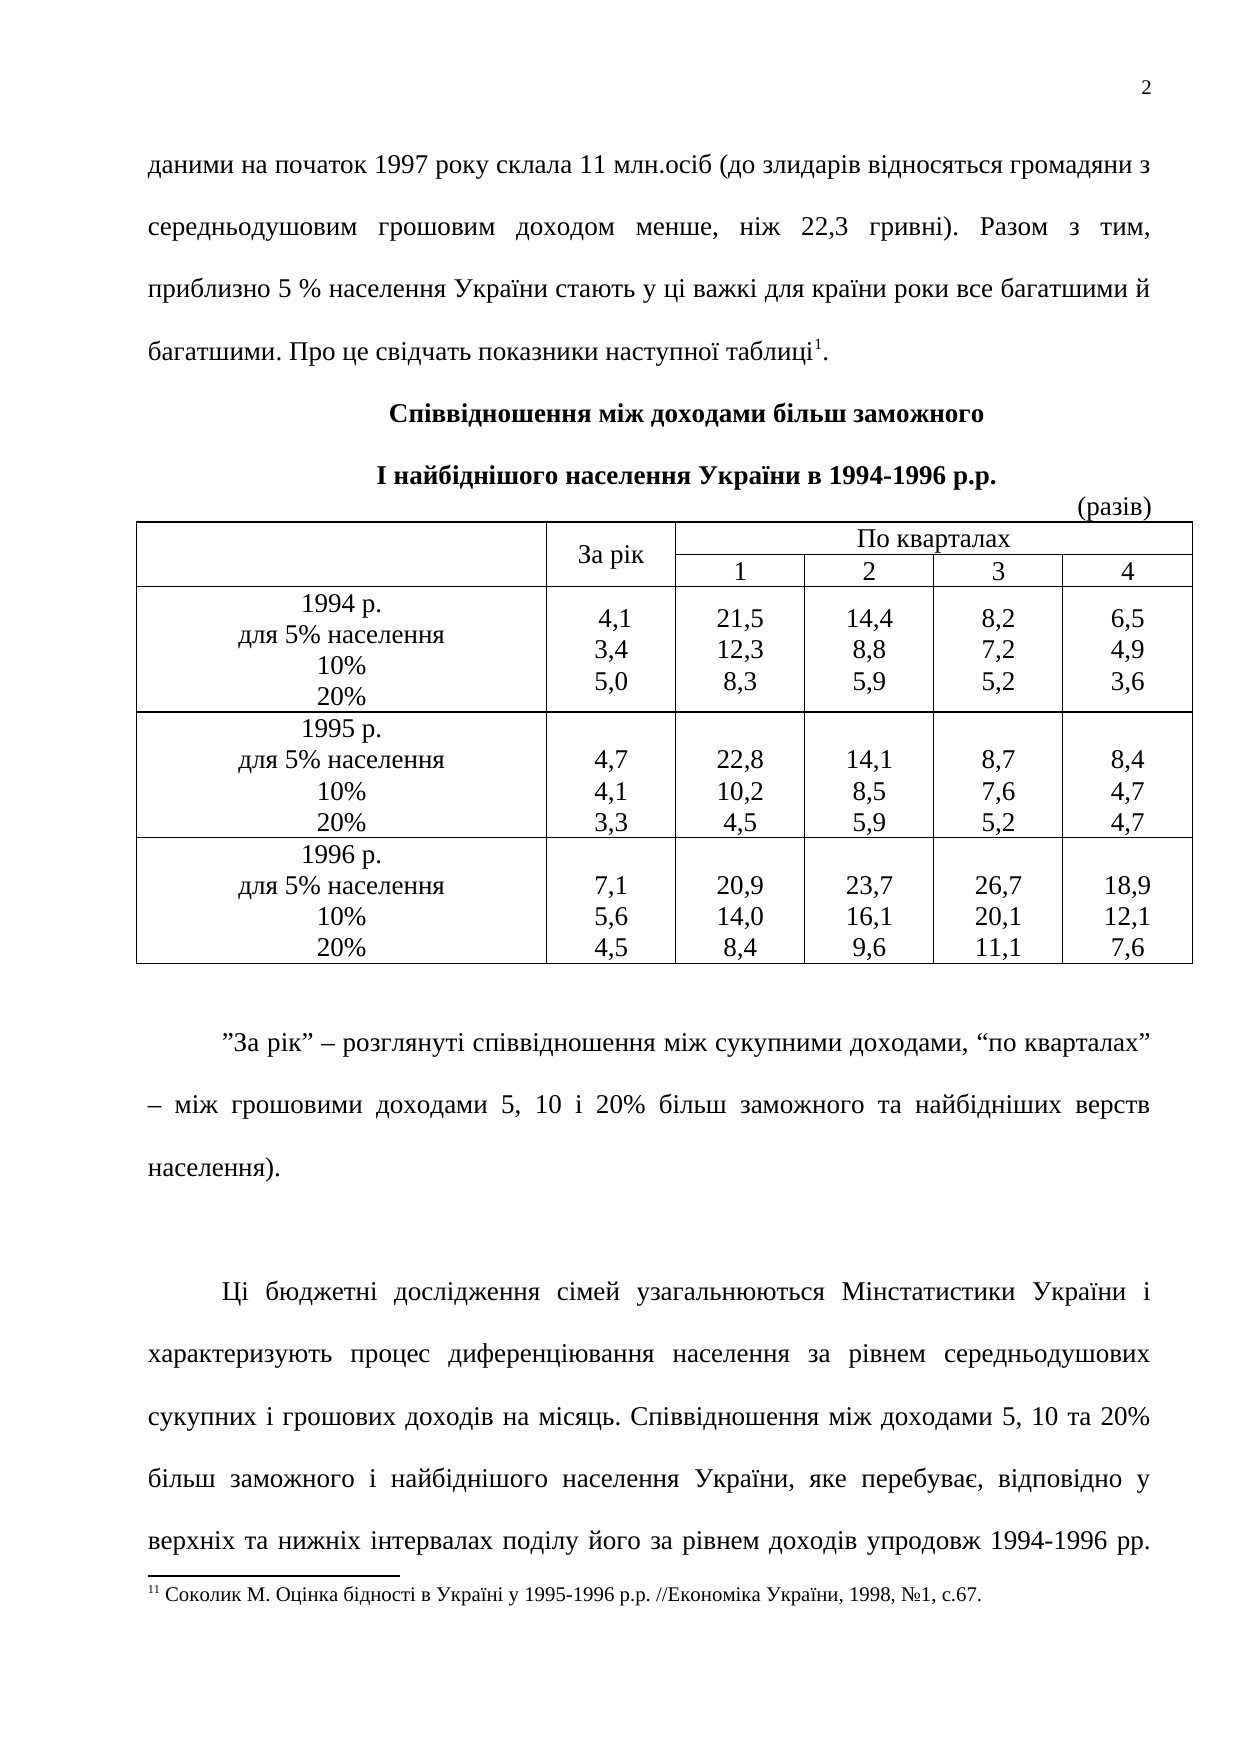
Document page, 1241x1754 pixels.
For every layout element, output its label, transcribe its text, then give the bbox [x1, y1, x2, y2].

text ”За рік” – розглянуті співвідношення між сукупними доходами, “по кварталах” – між грошовими доходами 5, 10 і 20% більш заможного та найбідніших верств населення). [148, 1026, 1152, 1182]
table_cell 1995 р. для 5% населення 10% 20% [137, 713, 546, 837]
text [148, 148, 1152, 366]
table_header [137, 523, 546, 586]
table_cell 14,4 8,8 5,9 [805, 587, 933, 711]
table_cell 18,9 12,1 7,6 [1063, 838, 1192, 963]
text Співвідношення між доходами більш заможного [148, 397, 1152, 428]
text (разів) [148, 490, 1152, 521]
table_cell 1996 р. для 5% населення 10% 20% [137, 838, 546, 963]
table_cell 1 [676, 555, 804, 586]
table_cell 1994 р. для 5% населення 10% 20% [137, 587, 546, 711]
table_header По кварталах [676, 523, 1192, 554]
table_cell 14,1 8,5 5,9 [805, 713, 933, 837]
table_cell 8,4 4,7 4,7 [1063, 713, 1192, 837]
table_cell 21,5 12,3 8,3 [676, 587, 804, 711]
table_cell 4 [1063, 555, 1192, 586]
table_cell 2 [805, 555, 933, 586]
table_cell 3 [934, 555, 1062, 586]
table_cell 7,1 5,6 4,5 [547, 838, 675, 963]
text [148, 1275, 1152, 1556]
table_cell 4,1 3,4 5,0 [547, 587, 675, 711]
table_cell 20,9 14,0 8,4 [676, 838, 804, 963]
table_cell 23,7 16,1 9,6 [805, 838, 933, 963]
table_cell 26,7 20,1 11,1 [934, 838, 1062, 963]
table_cell 8,2 7,2 5,2 [934, 587, 1062, 711]
table_cell 4,7 4,1 3,3 [547, 713, 675, 837]
table_cell 8,7 7,6 5,2 [934, 713, 1062, 837]
table_cell 22,8 10,2 4,5 [676, 713, 804, 837]
text І найбіднішого населення України в 1994-1996 р.р. [148, 459, 1152, 490]
table_cell 6,5 4,9 3,6 [1063, 587, 1192, 711]
table_header За рік [547, 523, 675, 586]
